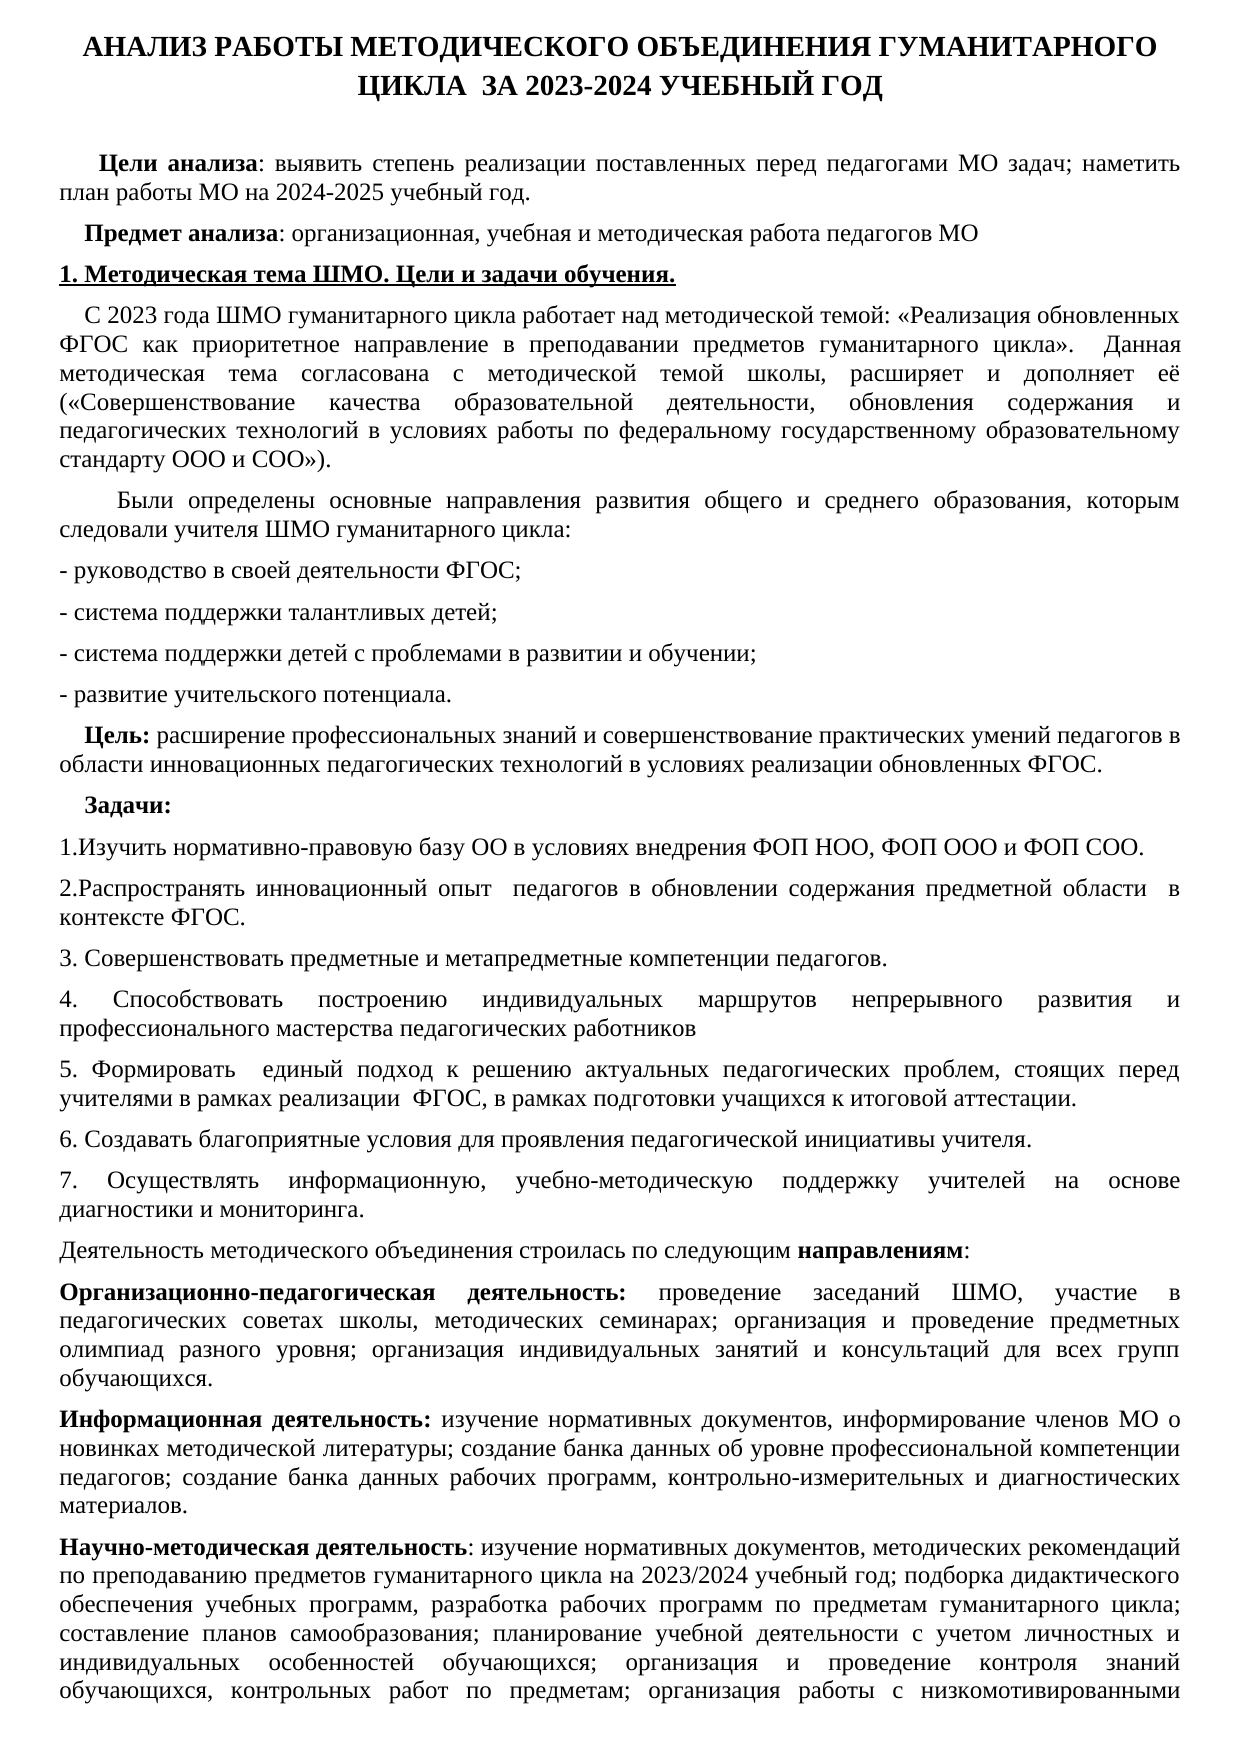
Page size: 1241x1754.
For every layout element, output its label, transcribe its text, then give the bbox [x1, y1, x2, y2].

text - руководство в своей деятельности ФГОС; [59, 555, 1181, 584]
text 3. Совершенствовать предметные и метапредметные компетенции педагогов. [59, 943, 1181, 972]
text Организационно-педагогическая деятельность: проведение заседаний ШМО, участие в педагогических советах школы, методических семинарах; организация и проведение предметных олимпиад разного уровня; организация индивидуальных занятий и консультаций для всех групп обучающихся. [59, 1277, 1181, 1392]
text 2.Распространять инновационный опыт педагогов в обновлении содержания предметной области в контексте ФГОС. [59, 873, 1181, 930]
text 5. Формировать единый подход к решению актуальных педагогических проблем, стоящих перед учителями в рамках реализации ФГОС, в рамках подготовки учащихся к итоговой аттестации. [59, 1054, 1181, 1112]
text С 2023 года ШМО гуманитарного цикла работает над методической темой: «Реализация обновленных ФГОС как приоритетное направление в преподавании предметов гуманитарного цикла». Данная методическая тема согласована с методической темой школы, расширяет и дополняет её («Совершенствование качества образовательной деятельности, обновления содержания и педагогических технологий в условиях работы по федеральному государственному образовательному стандарту ООО и СОО»). [59, 300, 1181, 473]
text Были определены основные направления развития общего и среднего образования, которым следовали учителя ШМО гуманитарного цикла: [59, 485, 1181, 543]
text - система поддержки детей с проблемами в развитии и обучении; [59, 638, 1181, 667]
text 1.Изучить нормативно-правовую базу ОО в условиях внедрения ФОП НОО, ФОП ООО и ФОП СОО. [59, 832, 1181, 860]
text - система поддержки талантливых детей; [59, 597, 1181, 625]
text 7. Осуществлять информационную, учебно-методическую поддержку учителей на основе диагностики и мониторинга. [59, 1165, 1181, 1223]
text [59, 1532, 1181, 1704]
text - развитие учительского потенциала. [59, 679, 1181, 708]
text Задачи: [59, 790, 1181, 819]
text 1. Методическая тема ШМО. Цели и задачи обучения. [59, 259, 1181, 288]
text АНАЛИЗ РАБОТЫ МЕТОДИЧЕСКОГО ОБЪЕДИНЕНИЯ ГУМАНИТАРНОГО ЦИКЛА ЗА 2023-2024 УЧЕБНЫЙ ГОД [59, 29, 1181, 102]
text Предмет анализа: организационная, учебная и методическая работа педагогов МО [59, 218, 1181, 247]
text Информационная деятельность: изучение нормативных документов, информирование членов МО о новинках методической литературы; создание банка данных об уровне профессиональной компетенции педагогов; создание банка данных рабочих программ, контрольно-измерительных и диагностических материалов. [59, 1404, 1181, 1519]
text 6. Создавать благоприятные условия для проявления педагогической инициативы учителя. [59, 1124, 1181, 1153]
text 4. Способствовать построению индивидуальных маршрутов непрерывного развития и профессионального мастерства педагогических работников [59, 984, 1181, 1042]
text Цели анализа: выявить степень реализации поставленных перед педагогами МО задач; наметить план работы МО на 2024-2025 учебный год. [59, 148, 1181, 205]
text Деятельность методического объединения строилась по следующим направлениям: [59, 1235, 1181, 1264]
text Цель: расширение профессиональных знаний и совершенствование практических умений педагогов в области инновационных педагогических технологий в условиях реализации обновленных ФГОС. [59, 720, 1181, 778]
